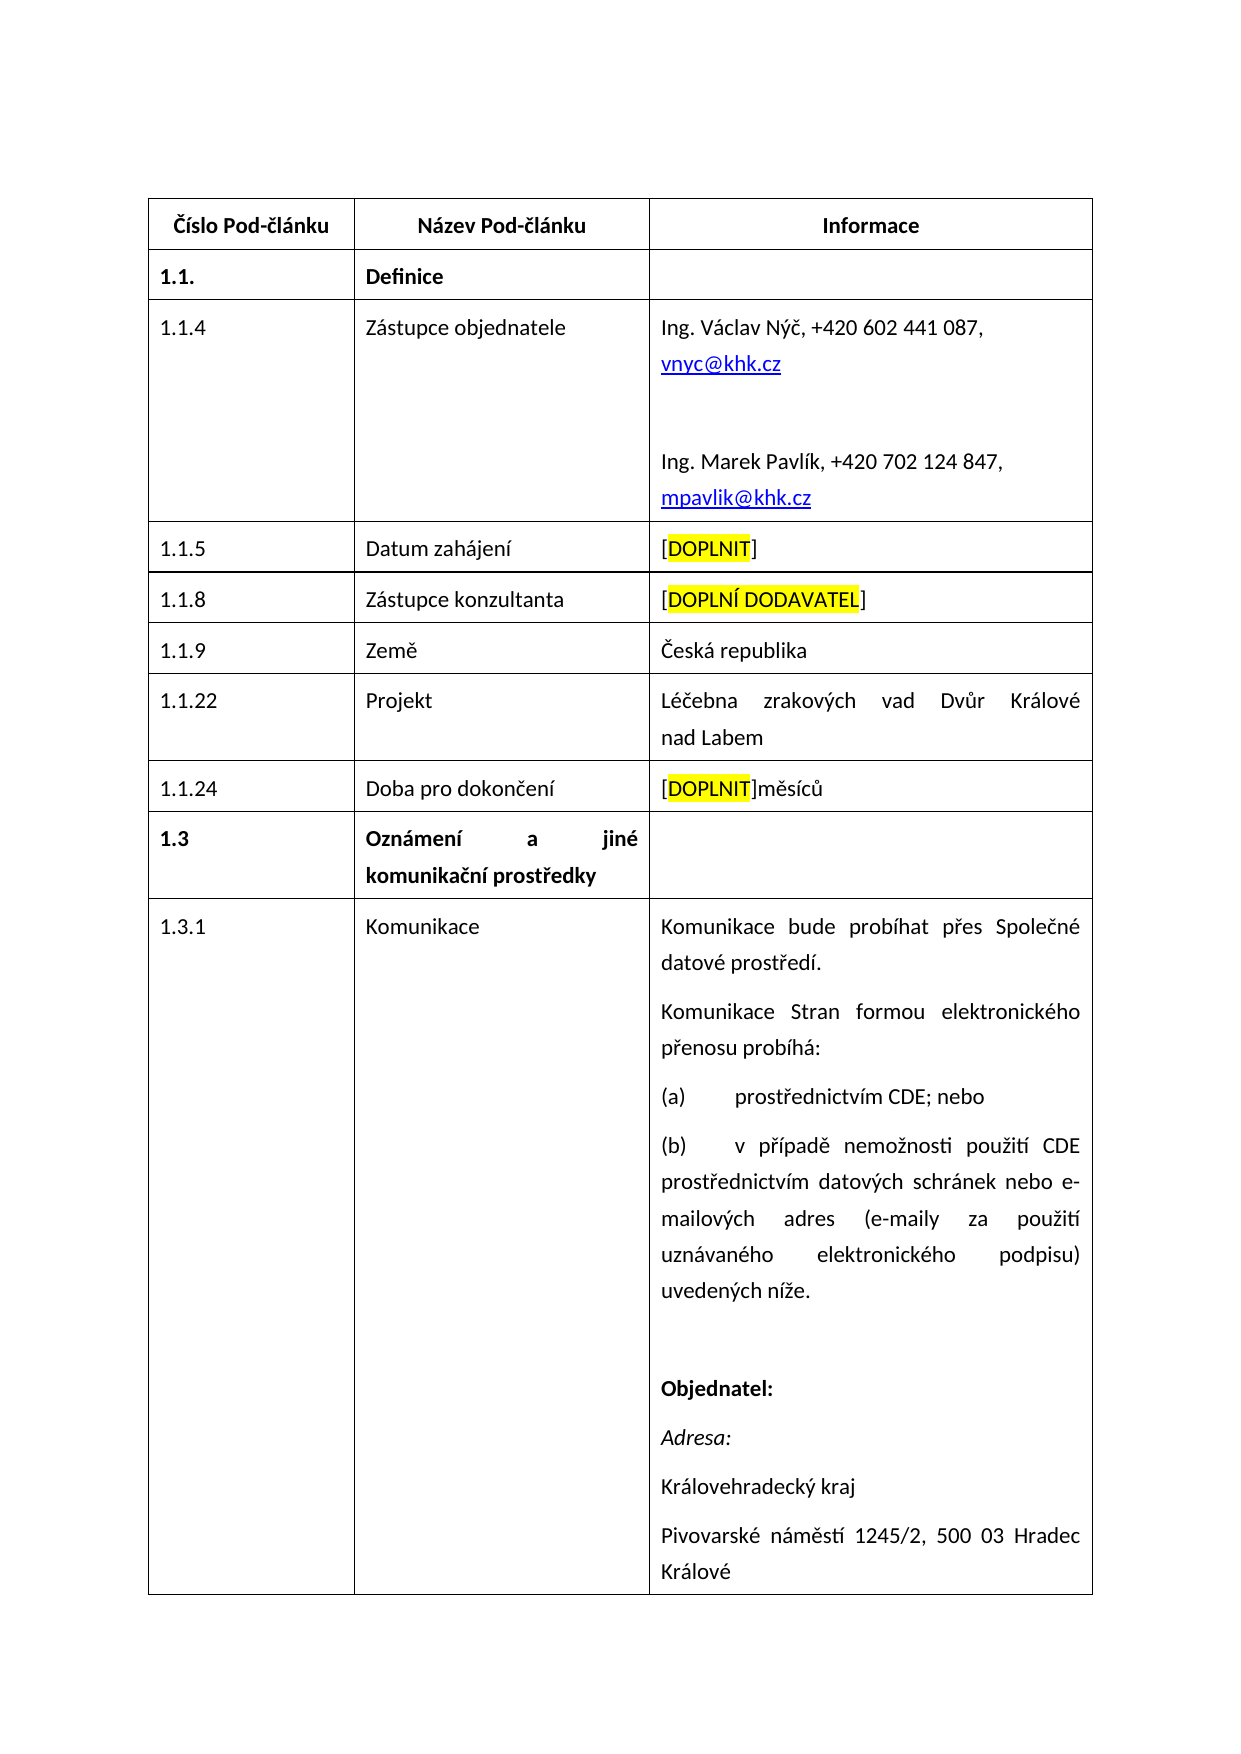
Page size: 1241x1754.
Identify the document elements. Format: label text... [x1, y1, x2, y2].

table_cell Zástupce konzultanta [355, 573, 649, 622]
table_cell 1.1.8 [149, 573, 354, 622]
table_cell 1.1. [149, 250, 354, 299]
table_cell 1.1.24 [149, 761, 354, 811]
table_cell Česká republika [650, 623, 1092, 673]
table_cell Zástupce objednatele [355, 300, 649, 521]
table_cell [650, 250, 1092, 299]
table_cell Komunikace [355, 899, 649, 1594]
table_cell 1.1.9 [149, 623, 354, 673]
table_cell 1.1.5 [149, 522, 354, 571]
table_cell 1.3.1 [149, 899, 354, 1594]
table_header Informace [650, 199, 1092, 248]
table_cell Oznámení a jiné komunikační prostředky [355, 812, 649, 898]
table_header Číslo Pod-článku [149, 199, 354, 248]
table_cell Léčebna zrakových vad Dvůr Králové nad Labem [650, 674, 1092, 760]
table_cell Ing. Václav Nýč, +420 602 441 087, vnyc@khk.cz Ing. Marek Pavlík, +420 702 124 847, mpavlik@khk.cz [650, 300, 1092, 521]
table_cell Doba pro dokončení [355, 761, 649, 811]
table_cell 1.1.4 [149, 300, 354, 521]
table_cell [650, 899, 1092, 1594]
table_cell [DOPLNÍ DODAVATEL] [650, 573, 1092, 622]
table_cell Definice [355, 250, 649, 299]
table_cell 1.3 [149, 812, 354, 898]
table_cell Projekt [355, 674, 649, 760]
table_cell [650, 812, 1092, 898]
table_cell [DOPLNIT]měsíců [650, 761, 1092, 811]
table_cell Země [355, 623, 649, 673]
table_cell Datum zahájení [355, 522, 649, 571]
table_cell 1.1.22 [149, 674, 354, 760]
table_header Název Pod-článku [355, 199, 649, 248]
table_cell [DOPLNIT] [650, 522, 1092, 571]
